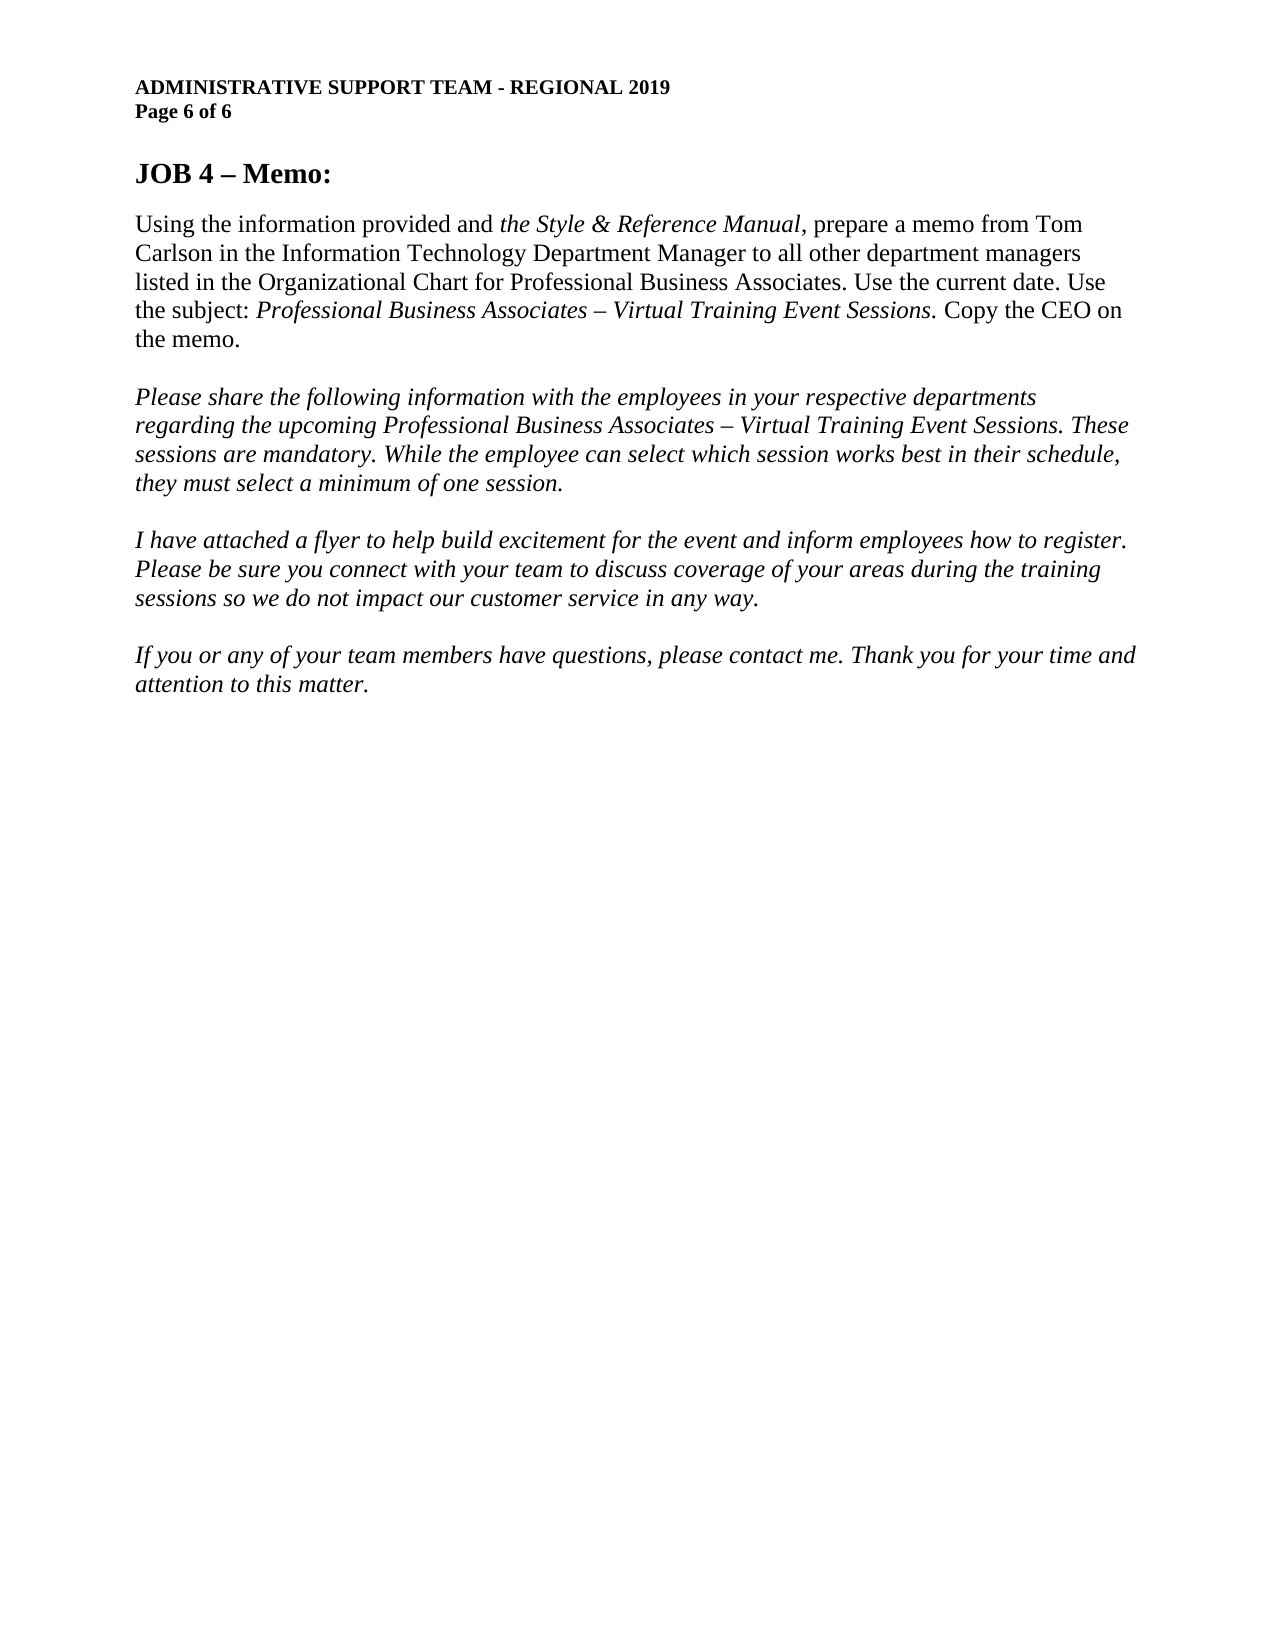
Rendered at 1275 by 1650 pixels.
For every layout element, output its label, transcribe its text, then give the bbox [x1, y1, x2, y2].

text If you or any of your team members have questions, please contact me. Thank you for your time and attention to this matter. [135, 641, 1140, 698]
text Using the information provided and the Style & Reference Manual, prepare a memo from Tom Carlson in the Information Technology Department Manager to all other department managers listed in the Organizational Chart for Professional Business Associates. Use the current date. Use the subject: Professional Business Associates – Virtual Training Event Sessions. Copy the CEO on the memo. [135, 190, 1140, 353]
text Please share the following information with the employees in your respective departments regarding the upcoming Professional Business Associates – Virtual Training Event Sessions. These sessions are mandatory. While the employee can select which session works best in their schedule, they must select a minimum of one session. [135, 382, 1140, 497]
text JOB 4 – Memo: [135, 157, 1140, 190]
text I have attached a flyer to help build excitement for the event and inform employees how to register. Please be sure you connect with your team to discuss coverage of your areas during the training sessions so we do not impact our customer service in any way. [135, 526, 1140, 612]
